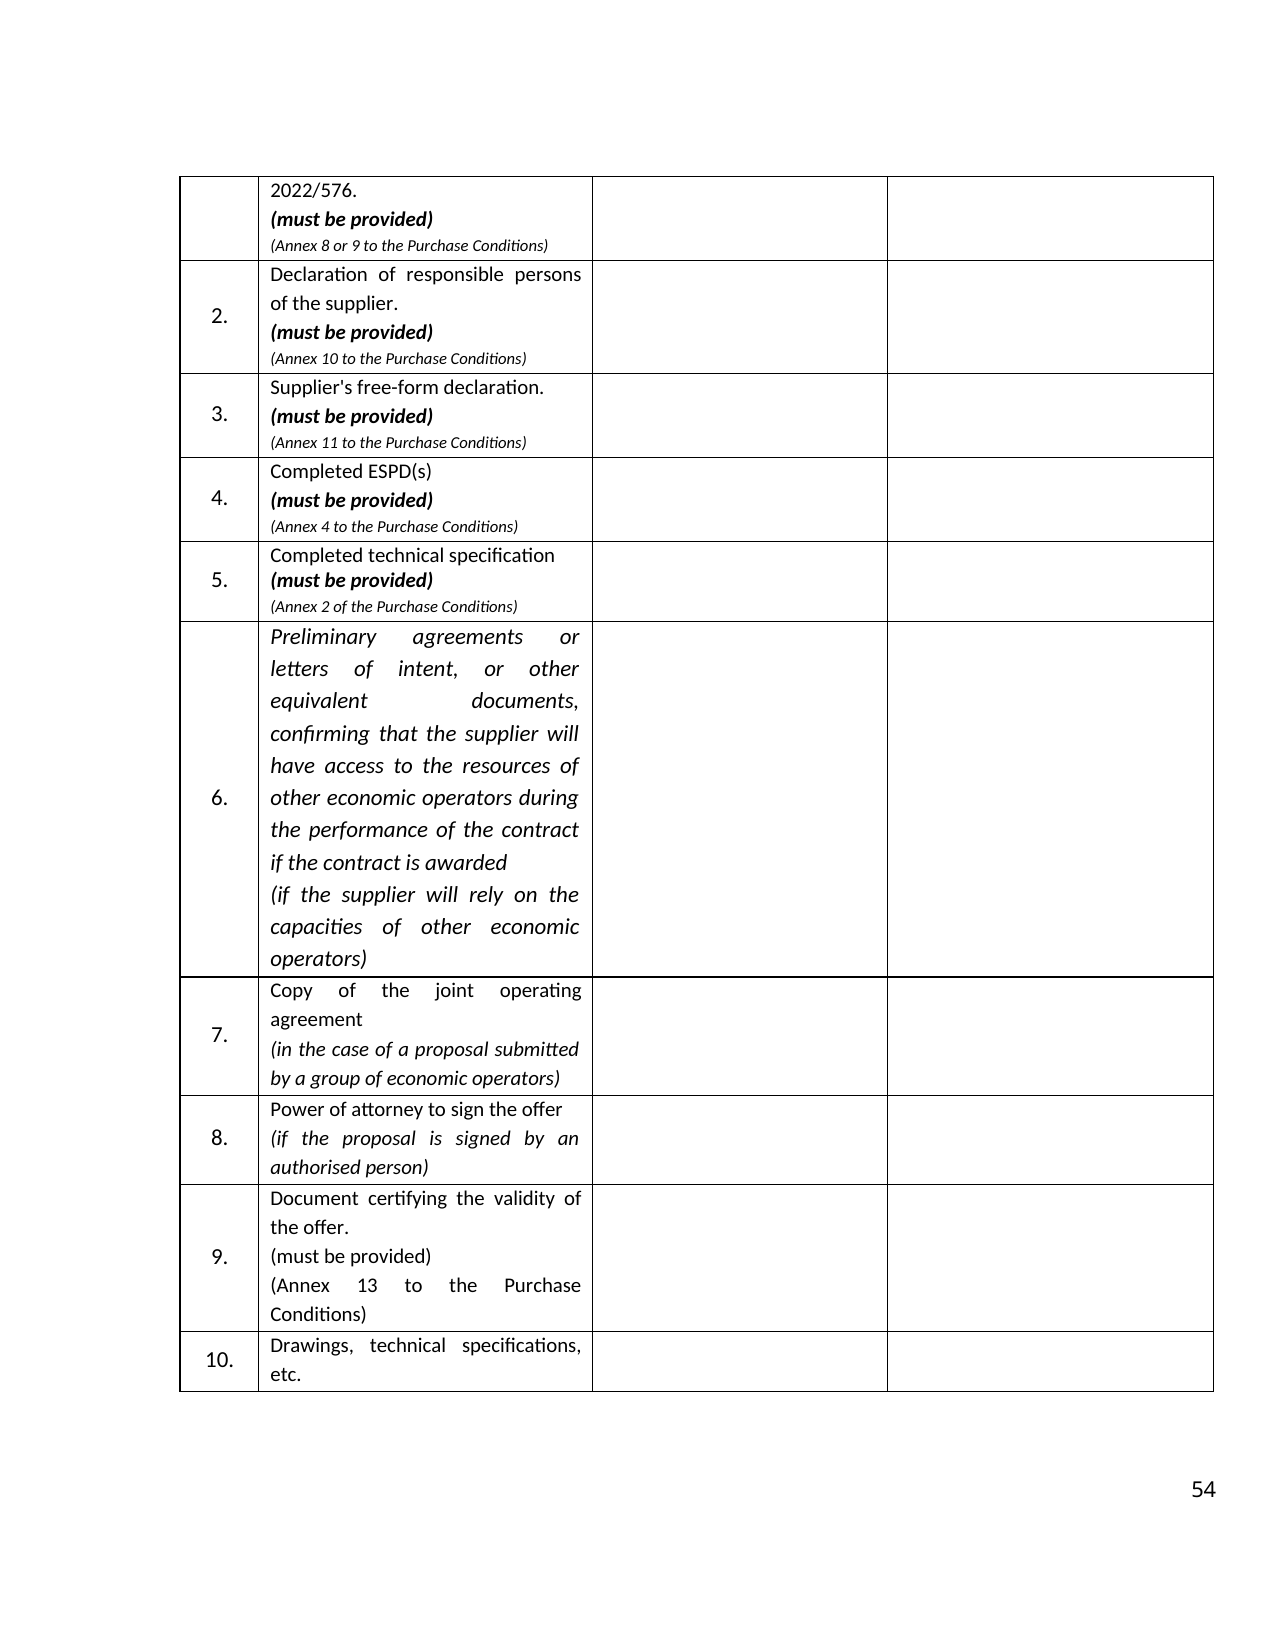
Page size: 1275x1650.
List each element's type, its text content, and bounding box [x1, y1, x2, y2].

table_cell [593, 622, 887, 976]
table_cell [888, 374, 1213, 457]
table_cell 7. [181, 978, 258, 1095]
table_cell [593, 1185, 887, 1331]
table_cell [888, 1096, 1213, 1184]
table_cell Completed ESPD(s) (must be provided) (Annex 4 to the Purchase Conditions) [259, 458, 592, 541]
table_cell [888, 177, 1213, 260]
table_cell [888, 622, 1213, 976]
table_cell Preliminary agreements or letters of intent, or other equivalent documents, confirming that the supplier will have access to the resources of other economic operators during the performance of the contract if the contract is awarded (if the supplier will rely on the capacities of other economic operators) [259, 622, 592, 976]
table_cell 4. [181, 458, 258, 541]
table_cell Document certifying the validity of the offer. (must be provided) (Annex 13 to the Purchase Conditions) [259, 1185, 592, 1331]
table_cell [888, 542, 1213, 621]
table_cell 10. [181, 1332, 258, 1391]
table_cell Supplier's free-form declaration. (must be provided) (Annex 11 to the Purchase Conditions) [259, 374, 592, 457]
table_cell [593, 542, 887, 621]
table_cell [888, 978, 1213, 1095]
table_cell [593, 1096, 887, 1184]
table_cell [888, 261, 1213, 373]
table_cell [593, 177, 887, 260]
table_cell [888, 458, 1213, 541]
table_cell [593, 978, 887, 1095]
table_cell [593, 458, 887, 541]
table_cell 2. [181, 261, 258, 373]
table_cell 6. [181, 622, 258, 976]
table_cell Power of attorney to sign the offer (if the proposal is signed by an authorised person) [259, 1096, 592, 1184]
table_cell Declaration of responsible persons of the supplier. (must be provided) (Annex 10 to the Purchase Conditions) [259, 261, 592, 373]
table_cell [593, 1332, 887, 1391]
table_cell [259, 177, 592, 260]
table_cell [888, 1332, 1213, 1391]
table_cell Copy of the joint operating agreement (in the case of a proposal submitted by a group of economic operators) [259, 978, 592, 1095]
table_cell Completed technical specification (must be provided) (Annex 2 of the Purchase Conditions) [259, 542, 592, 621]
table_cell [593, 261, 887, 373]
table_cell [888, 1185, 1213, 1331]
table_cell 9. [181, 1185, 258, 1331]
table_cell 1. [181, 177, 258, 260]
table_cell Drawings, technical specifications, etc. [259, 1332, 592, 1391]
table_cell [593, 374, 887, 457]
table_cell 3. [181, 374, 258, 457]
table_cell 5. [181, 542, 258, 621]
table_cell 8. [181, 1096, 258, 1184]
